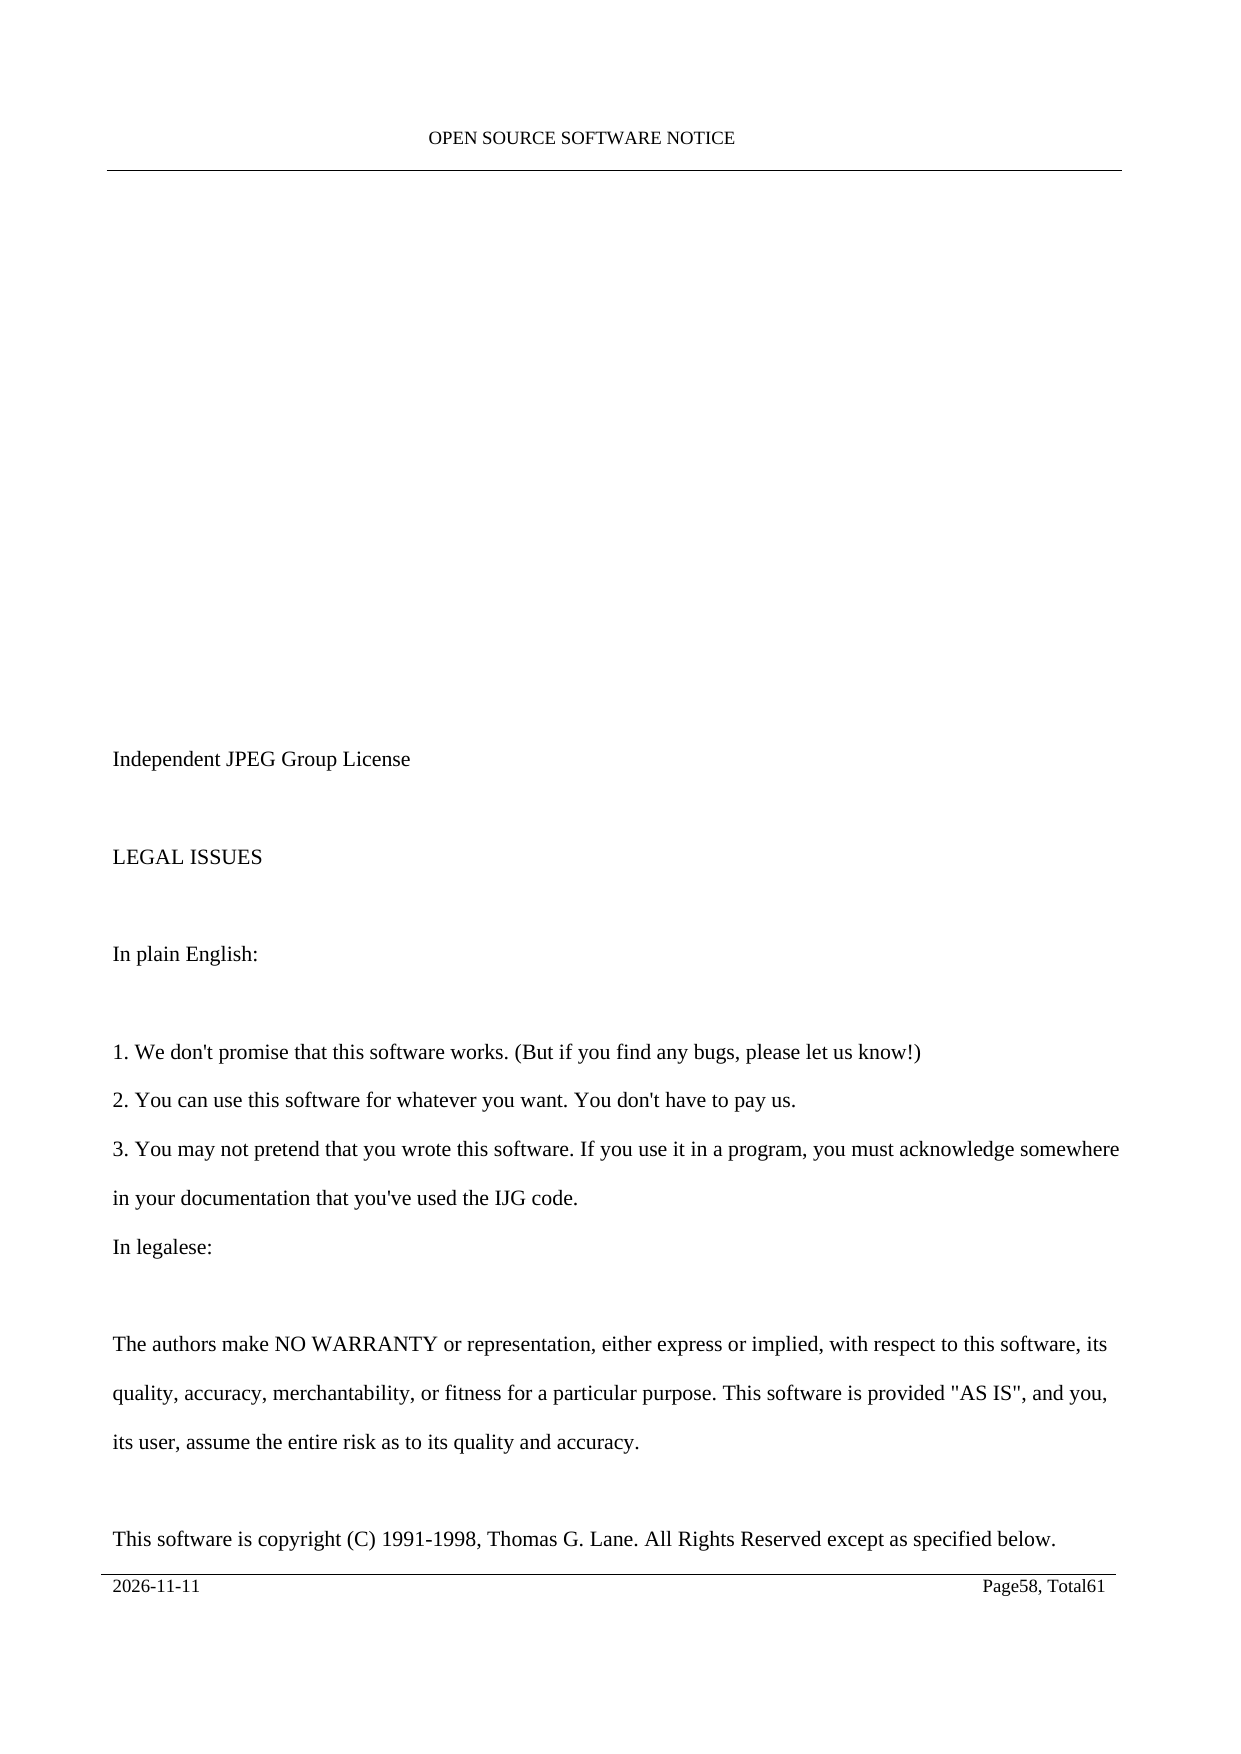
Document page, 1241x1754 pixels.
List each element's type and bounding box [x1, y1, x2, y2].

text [112, 206, 1128, 1555]
